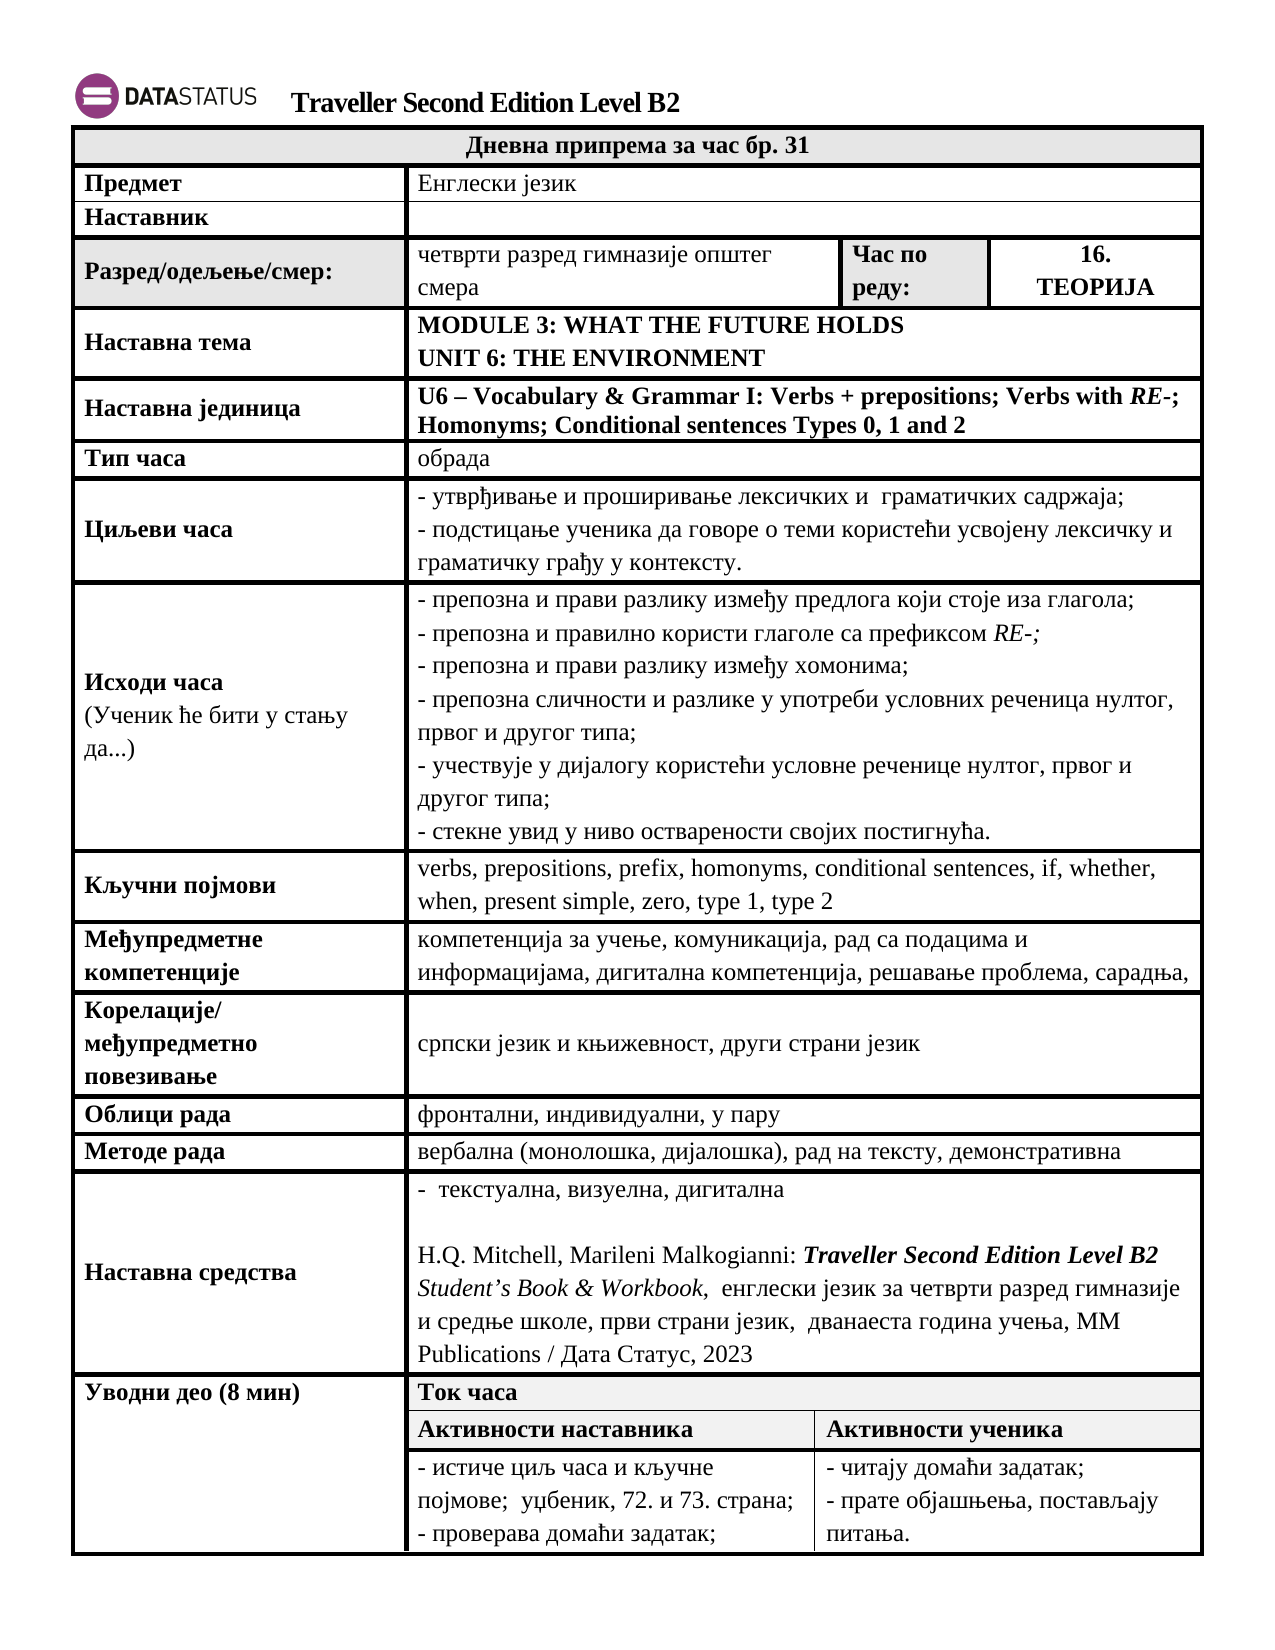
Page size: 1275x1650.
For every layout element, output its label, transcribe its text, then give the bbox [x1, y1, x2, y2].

table_cell Разред/одељење/смер: [75, 240, 404, 306]
table_cell фронтални, индивидуални, у пару [409, 1099, 1200, 1132]
table_cell Наставник [75, 202, 404, 235]
table_cell Енглески језик [409, 168, 1200, 201]
table_cell Активности ученика [815, 1411, 1200, 1448]
table_cell српски језик и књижевност, други страни језик [409, 995, 1200, 1094]
table_cell - утврђивање и проширивање лексичких и граматичких садржаја; - подстицање ученика да говоре о теми користећи усвојену лексичку и граматичку грађу у контексту. [409, 481, 1200, 580]
table_cell Активности наставника [409, 1411, 814, 1448]
table_cell Кључни појмови [75, 853, 404, 919]
table_cell Ток часа [409, 1377, 1200, 1410]
table_cell Корелације/међупредметно повезивање [75, 995, 404, 1094]
table_cell verbs, prepositions, prefix, homonyms, conditional sentences, if, whether, when, present simple, zero, type 1, type 2 [409, 853, 1200, 919]
table_cell - текстуална, визуелна, дигитална H.Q. Mitchell, Marileni Malkogianni: Traveller Second Edition Level B2 Student’s Book & Workbook, енглески језик за четврти разред гимназије и средње школе, први страни језик, дванаеста година учења, MM Publications / Дата Статус, 2023 [409, 1174, 1200, 1372]
table_cell Час по реду: [843, 240, 987, 306]
table_cell Облици рада [75, 1099, 404, 1132]
table_cell Наставна тема [75, 310, 404, 376]
table_cell Циљеви часа [75, 481, 404, 580]
picture [75, 73, 257, 119]
table_cell четврти разред гимназије општег смера [409, 240, 838, 306]
table_cell Међупредметне компетенције [75, 924, 404, 990]
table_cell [815, 1452, 1200, 1551]
table_cell Тип часа [75, 443, 404, 476]
table_cell Исходи часа (Ученик ће бити у стању да...) [75, 585, 404, 849]
table_cell компетенција за учење, комуникација, рад са подацима и информацијама, дигитална компетенција, решавање проблема, сарадња, [409, 924, 1200, 990]
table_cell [409, 1452, 814, 1551]
table_cell - препозна и прави разлику између предлога који стоје иза глагола; - препозна и правилно користи глаголе са префиксом RE-; - препозна и прави разлику између хомонима; - препозна сличности и разлике у употреби условних реченица нултог, првог и другог типа; - учествује у дијалогу користећи условне реченице нултог, првог и другог типа; - стекне увид у ниво остварености својих постигнућа. [409, 585, 1200, 849]
table_cell 16. ТЕОРИЈА [991, 240, 1200, 306]
table_cell Методе рада [75, 1136, 404, 1169]
table_cell Предмет [75, 168, 404, 201]
table_cell U6 – Vocabulary & Grammar I: Verbs + prepositions; Verbs with RE-; Homonyms; Conditional sentences Types 0, 1 and 2 [409, 381, 1200, 438]
table_cell Уводни део (8 мин) [75, 1377, 404, 1551]
table_cell вербална (монолошка, дијалошка), рад на тексту, демонстративна [409, 1136, 1200, 1169]
table_header Дневна припрема за час бр. 31 [75, 130, 1200, 163]
table_cell Наставна средства [75, 1174, 404, 1372]
table_cell обрада [409, 443, 1200, 476]
table_cell MODULE 3: WHAT THE FUTURE HOLDS UNIT 6: THE ENVIRONMENT [409, 310, 1200, 376]
table_cell [409, 202, 1200, 235]
table_cell Наставна јединица [75, 381, 404, 438]
